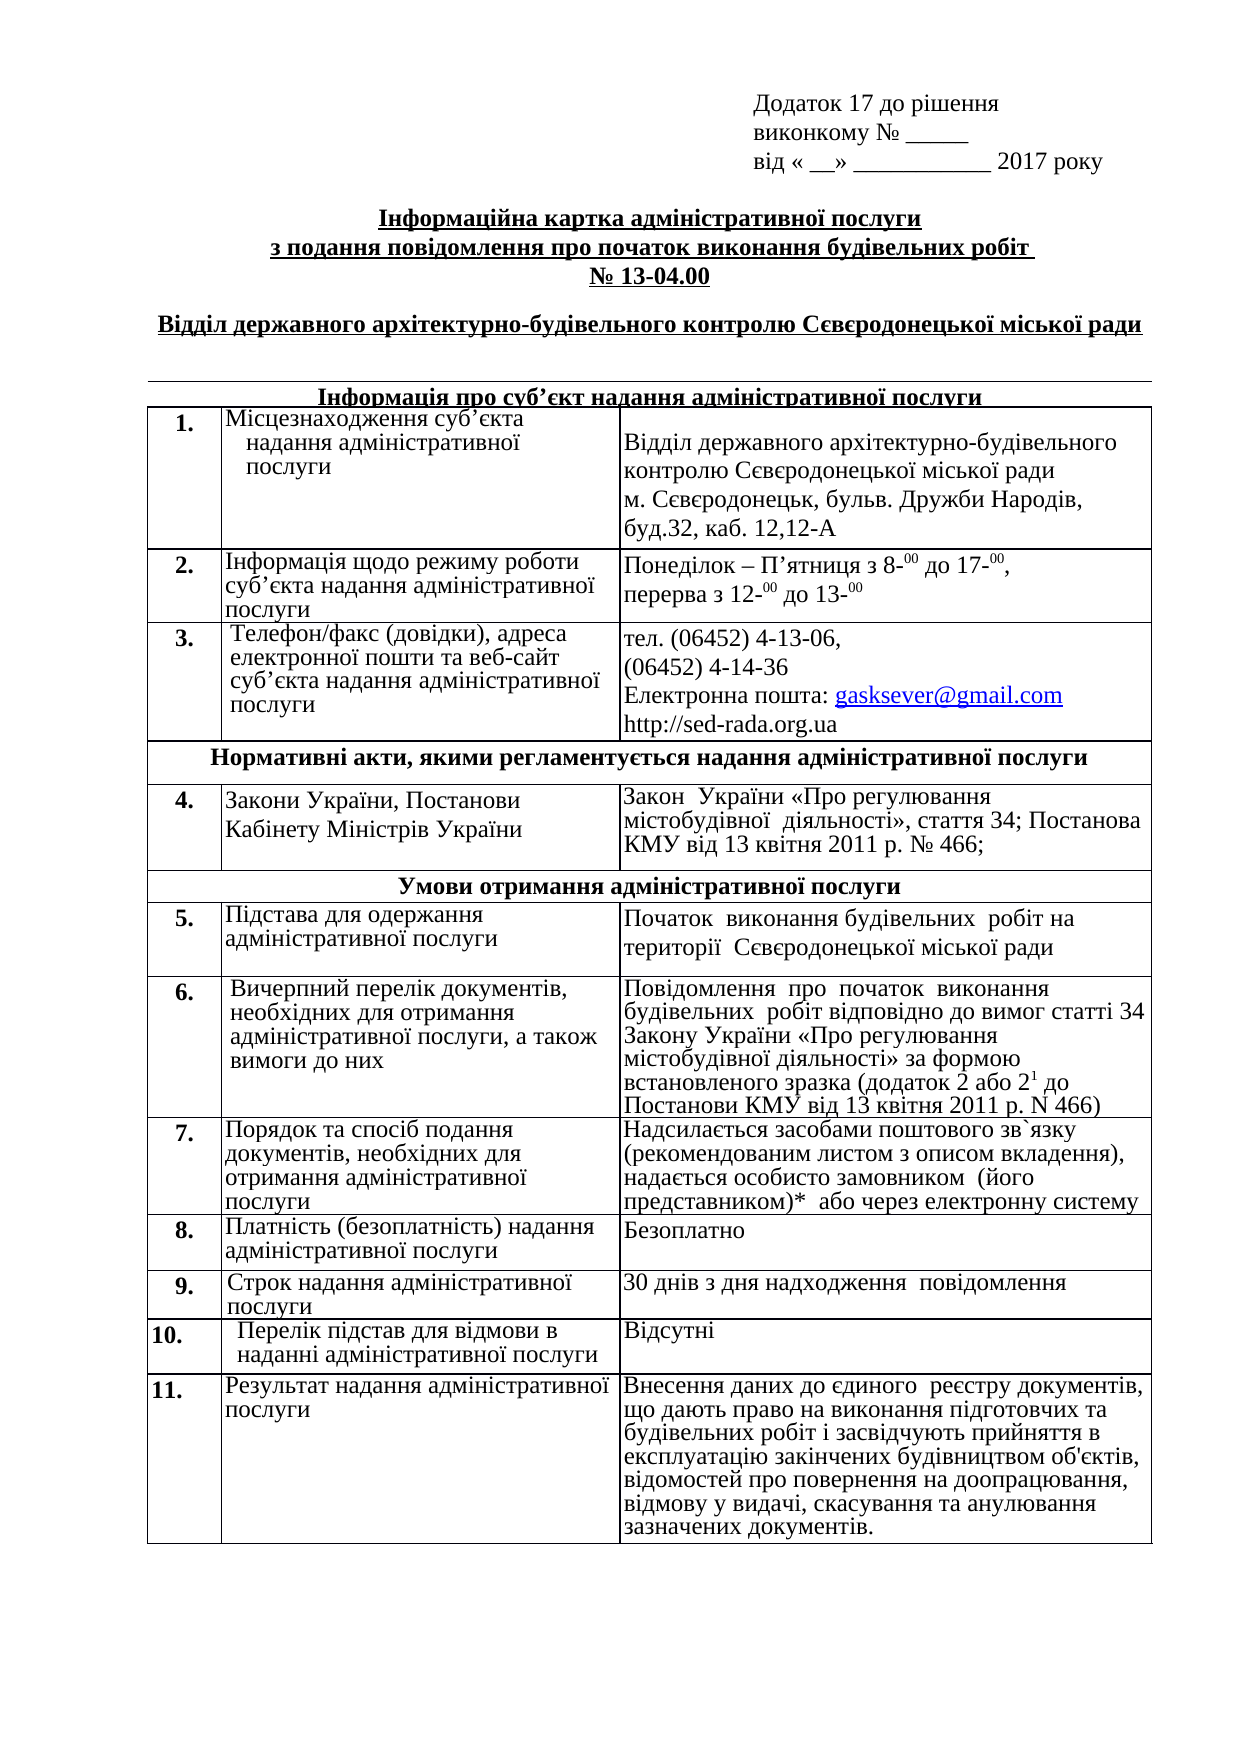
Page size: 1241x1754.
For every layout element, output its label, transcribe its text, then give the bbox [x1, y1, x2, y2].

table_cell Платність (безоплатність) надання адміністративної послуги [222, 1215, 619, 1270]
table_cell Безоплатно [621, 1215, 1151, 1270]
text від « __» ___________ 2017 року [753, 146, 1152, 175]
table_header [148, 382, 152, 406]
table_cell 2. [148, 550, 221, 621]
table_cell 4. [148, 785, 221, 869]
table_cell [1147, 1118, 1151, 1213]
table_cell Понеділок – П’ятниця з 8-00 до 17-00, перерва з 12-00 до 13-00 [621, 550, 1151, 621]
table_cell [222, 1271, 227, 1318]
table_cell 1. [148, 408, 221, 548]
table_cell Початок виконання будівельних робіт на території Сєвєродонецької міської ради [621, 903, 1151, 976]
table_cell Відділ державного архітектурно-будівельного контролю Сєвєродонецької міської ради м. Сєвєродонецьк, бульв. Дружби Народів, буд.32, каб. 12,12-А [621, 408, 1151, 548]
table_cell Відсутні [621, 1320, 1151, 1373]
table_cell Закони України, Постанови Кабінету Міністрів України [222, 785, 619, 869]
table_cell 7. [148, 1118, 221, 1213]
table_cell 6. [148, 977, 221, 1116]
table_cell Результат надання адміністративної послуги [222, 1375, 619, 1543]
table_cell 8. [148, 1215, 221, 1270]
table_cell 30 днів з дня надходження повідомлення [621, 1271, 1151, 1318]
text Додаток 17 до рішення [753, 88, 1152, 117]
table_cell 3. [148, 623, 221, 740]
table_cell Підстава для одержання адміністративної послуги [222, 903, 619, 976]
table_cell Вичерпний перелік документів, необхідних для отримання адміністративної послуги, а також вимоги до них [222, 977, 619, 1116]
table_cell Умови отримання адміністративної послуги [148, 871, 1151, 902]
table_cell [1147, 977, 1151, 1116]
table_cell 10. [148, 1320, 221, 1373]
table_cell Перелік підстав для відмови в наданні адміністративної послуги [222, 1320, 619, 1373]
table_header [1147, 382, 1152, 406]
text Інформаційна картка адміністративної послуги [148, 203, 1152, 232]
table_cell 5. [148, 903, 221, 976]
table_cell тел. (06452) 4-13-06, (06452) 4-14-36 Електронна пошта: gasksever@gmail.com http://sed-rada.org.ua [621, 623, 1151, 740]
text Відділ державного архітектурно-будівельного контролю Сєвєродонецької міської ради [148, 309, 1152, 337]
table_cell 11. [148, 1375, 221, 1543]
text виконкому № _____ [753, 117, 1152, 146]
table_cell Телефон/факс (довідки), адреса електронної пошти та веб-сайт суб’єкта надання адміністративної послуги [222, 623, 619, 740]
text з подання повідомлення про початок виконання будівельних робіт [148, 232, 1152, 261]
text № 13-04.00 [148, 261, 1152, 290]
table_cell Закон України «Про регулювання містобудівної діяльності», стаття 34; Постанова КМУ від 13 квітня 2011 р. № 466; [621, 785, 1151, 869]
table_cell Нормативні акти, якими регламентується надання адміністративної послуги [148, 742, 1151, 784]
table_cell Внесення даних до єдиного реєстру документів, що дають право на виконання підготовчих та будівельних робіт і засвідчують прийняття в експлуатацію закінчених будівництвом об'єктів, відомостей про повернення на доопрацювання, відмову у видачі, скасування та анулювання зазначених документів. [621, 1375, 1151, 1543]
table_cell 9. [148, 1271, 221, 1318]
table_cell Місцезнаходження суб’єкта надання адміністративної послуги [222, 408, 619, 548]
